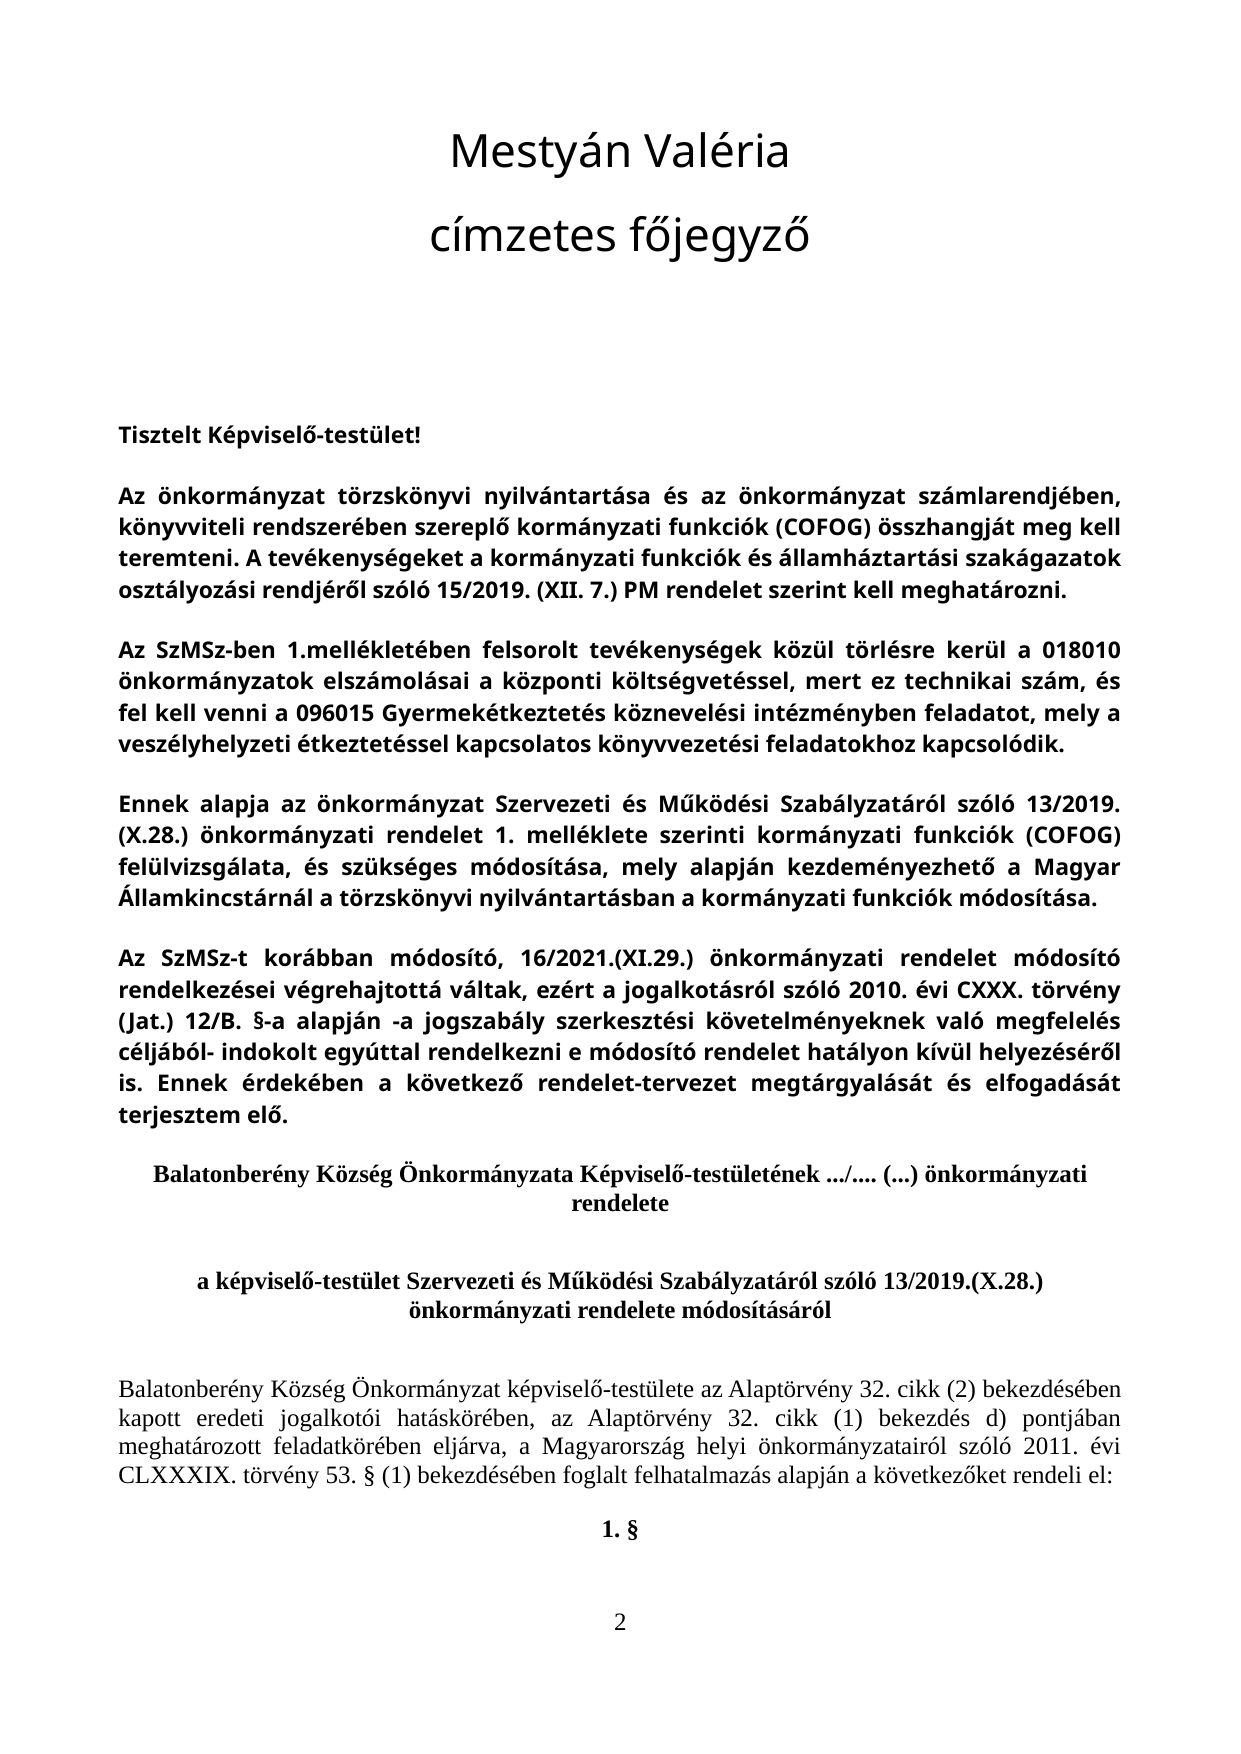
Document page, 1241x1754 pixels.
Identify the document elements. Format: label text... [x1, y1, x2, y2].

text Mestyán Valéria [118, 118, 1122, 181]
text a képviselő-testület Szervezeti és Működési Szabályzatáról szóló 13/2019.(X.28.) önkormányzati rendelete módosításáról [118, 1266, 1122, 1324]
subtitle Az SzMSz-t korábban módosító, 16/2021.(XI.29.) önkormányzati rendelet módosító rendelkezései végrehajtottá váltak, ezért a jogalkotásról szóló 2010. évi CXXX. törvény (Jat.) 12/B. §-a alapján -a jogszabály szerkesztési követelményeknek való megfelelés céljából- indokolt egyúttal rendelkezni e módosító rendelet hatályon kívül helyezéséről is. Ennek érdekében a következő rendelet-tervezet megtárgyalását és elfogadását terjesztem elő. [118, 942, 1122, 1130]
text Balatonberény Község Önkormányzata Képviselő-testületének .../.... (...) önkormányzati rendelete [118, 1159, 1122, 1216]
text 1. § [118, 1514, 1122, 1543]
subtitle Ennek alapja az önkormányzat Szervezeti és Működési Szabályzatáról szóló 13/2019.(X.28.) önkormányzati rendelet 1. melléklete szerinti kormányzati funkciók (COFOG) felülvizsgálata, és szükséges módosítása, mely alapján kezdeményezhető a Magyar Államkincstárnál a törzskönyvi nyilvántartásban a kormányzati funkciók módosítása. [118, 788, 1122, 913]
text Balatonberény Község Önkormányzat képviselő-testülete az Alaptörvény 32. cikk (2) bekezdésében kapott eredeti jogalkotói hatáskörében, az Alaptörvény 32. cikk (1) bekezdés d) pontjában meghatározott feladatkörében eljárva, a Magyarország helyi önkormányzatairól szóló 2011. évi CLXXXIX. törvény 53. § (1) bekezdésében foglalt felhatalmazás alapján a következőket rendeli el: [118, 1374, 1122, 1489]
subtitle Az önkormányzat törzskönyvi nyilvántartása és az önkormányzat számlarendjében, könyvviteli rendszerében szereplő kormányzati funkciók (COFOG) összhangját meg kell teremteni. A tevékenységeket a kormányzati funkciók és államháztartási szakágazatok osztályozási rendjéről szóló 15/2019. (XII. 7.) PM rendelet szerint kell meghatározni. [118, 480, 1122, 605]
subtitle Az SzMSz-ben 1.mellékletében felsorolt tevékenységek közül törlésre kerül a 018010 önkormányzatok elszámolásai a központi költségvetéssel, mert ez technikai szám, és fel kell venni a 096015 Gyermekétkeztetés köznevelési intézményben feladatot, mely a veszélyhelyzeti étkeztetéssel kapcsolatos könyvvezetési feladatokhoz kapcsolódik. [118, 634, 1122, 759]
text Tisztelt Képviselő-testület! [118, 419, 1122, 451]
text címzetes főjegyző [118, 202, 1122, 264]
